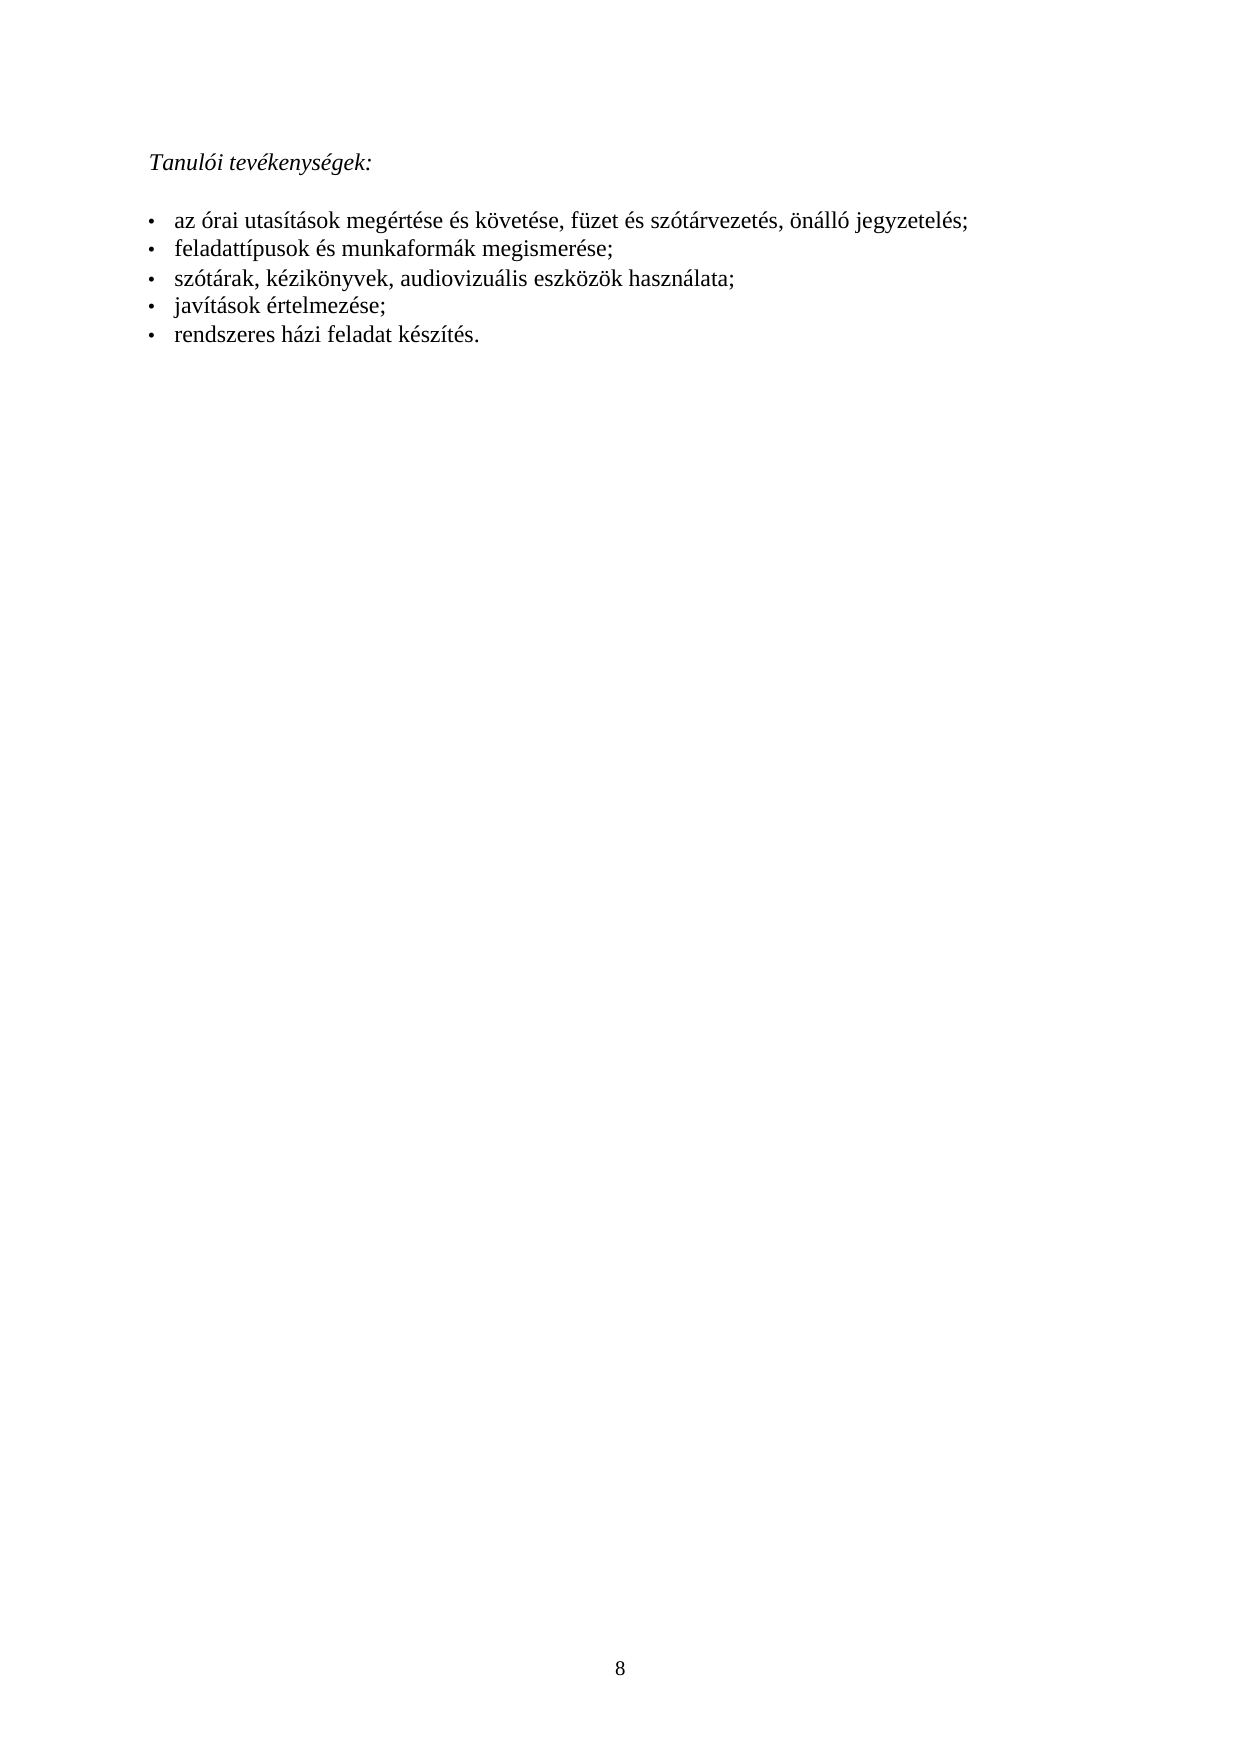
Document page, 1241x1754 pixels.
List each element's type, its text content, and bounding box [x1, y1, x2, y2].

text Tanulói tevékenységek: [149, 148, 1092, 175]
list rendszeres házi feladat készítés. [148, 320, 1092, 347]
list szótárak, kézikönyvek, audiovizuális eszközök használata; [148, 263, 1092, 291]
list az órai utasítások megértése és követése, füzet és szótárvezetés, önálló jegyzetelés; [148, 206, 1092, 234]
list javítások értelmezése; [148, 291, 1092, 319]
list feladattípusok és munkaformák megismerése; [148, 234, 1092, 262]
